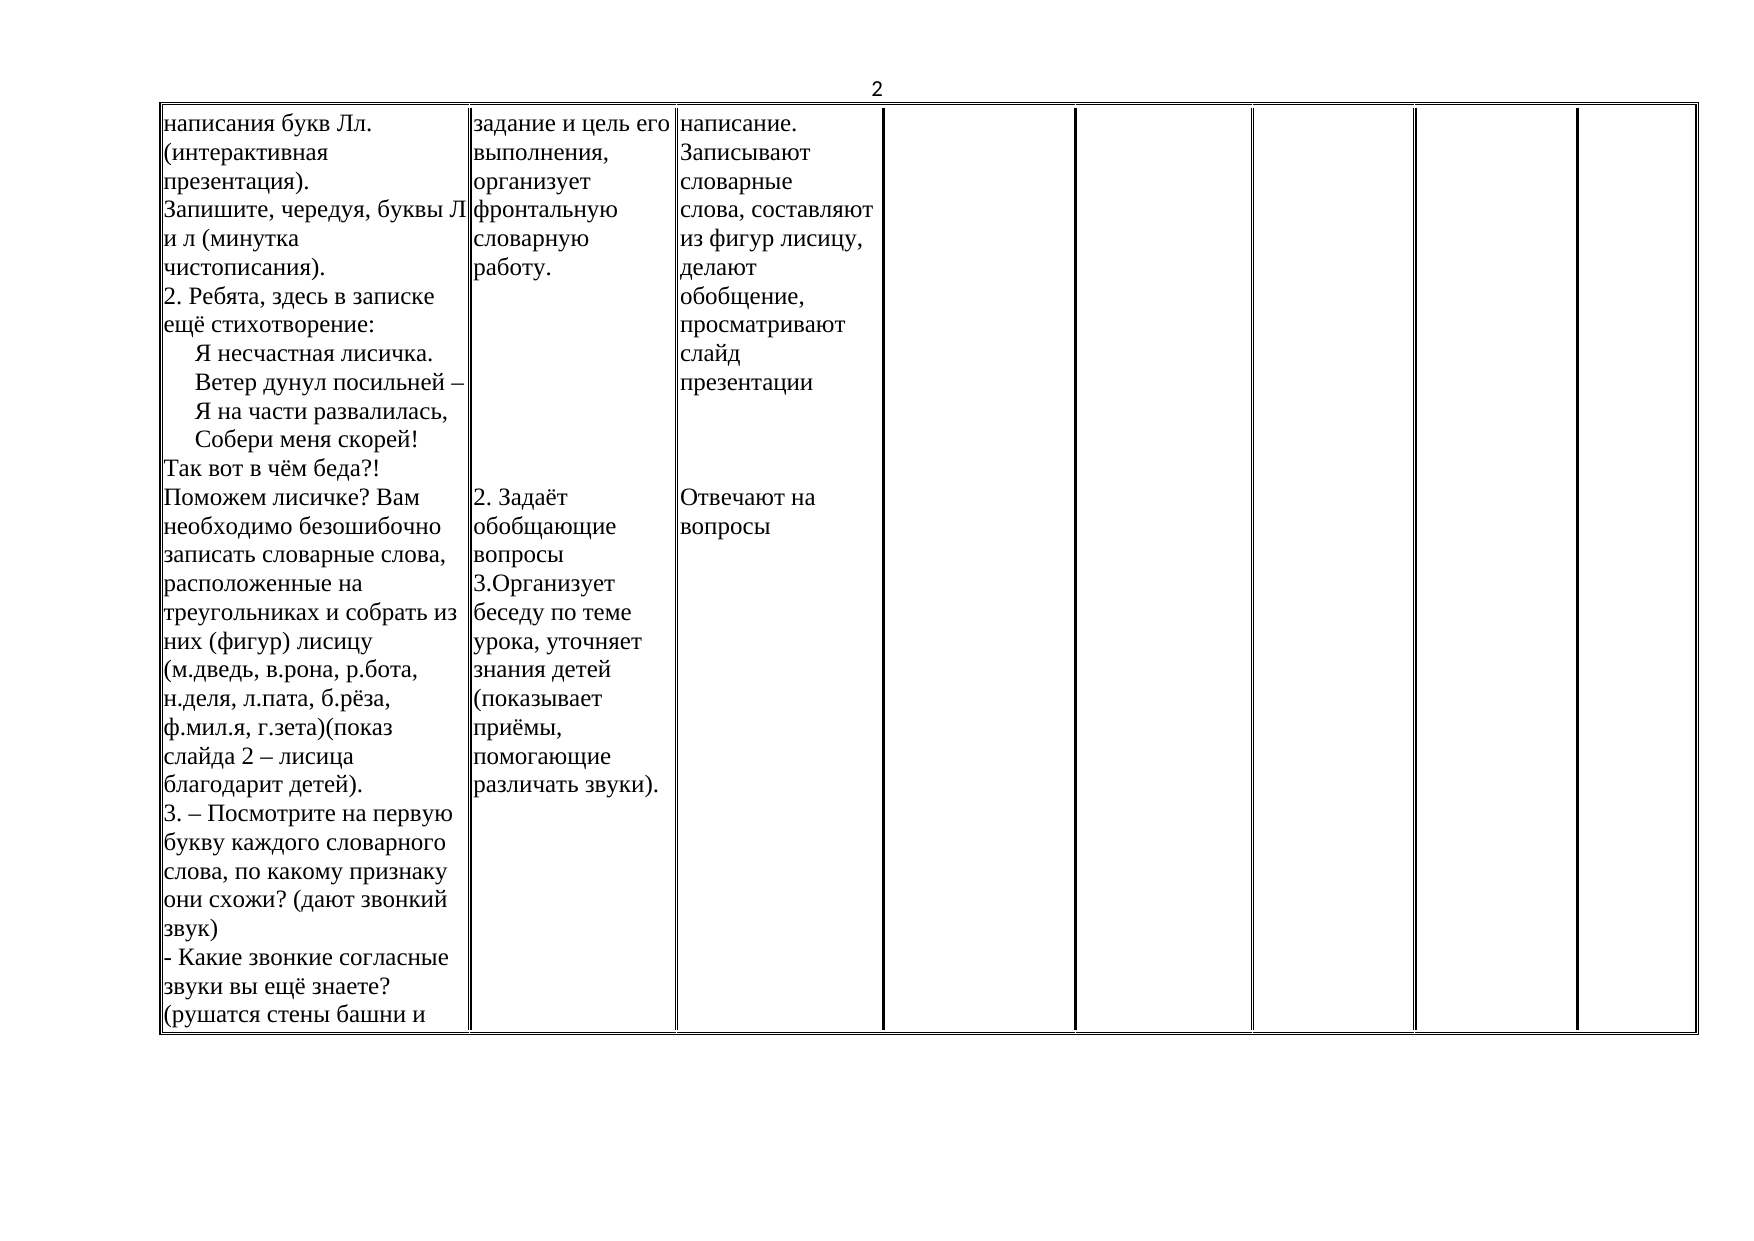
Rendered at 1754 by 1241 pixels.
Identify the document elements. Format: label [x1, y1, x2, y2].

table_cell [677, 105, 883, 1031]
table_cell [1415, 105, 1577, 1031]
table_cell [1253, 103, 1415, 1031]
table_cell [161, 103, 470, 1031]
table_cell [1577, 105, 1695, 1031]
table_cell [470, 105, 677, 1031]
table_cell [1075, 105, 1252, 1031]
table_cell [883, 105, 1075, 1031]
